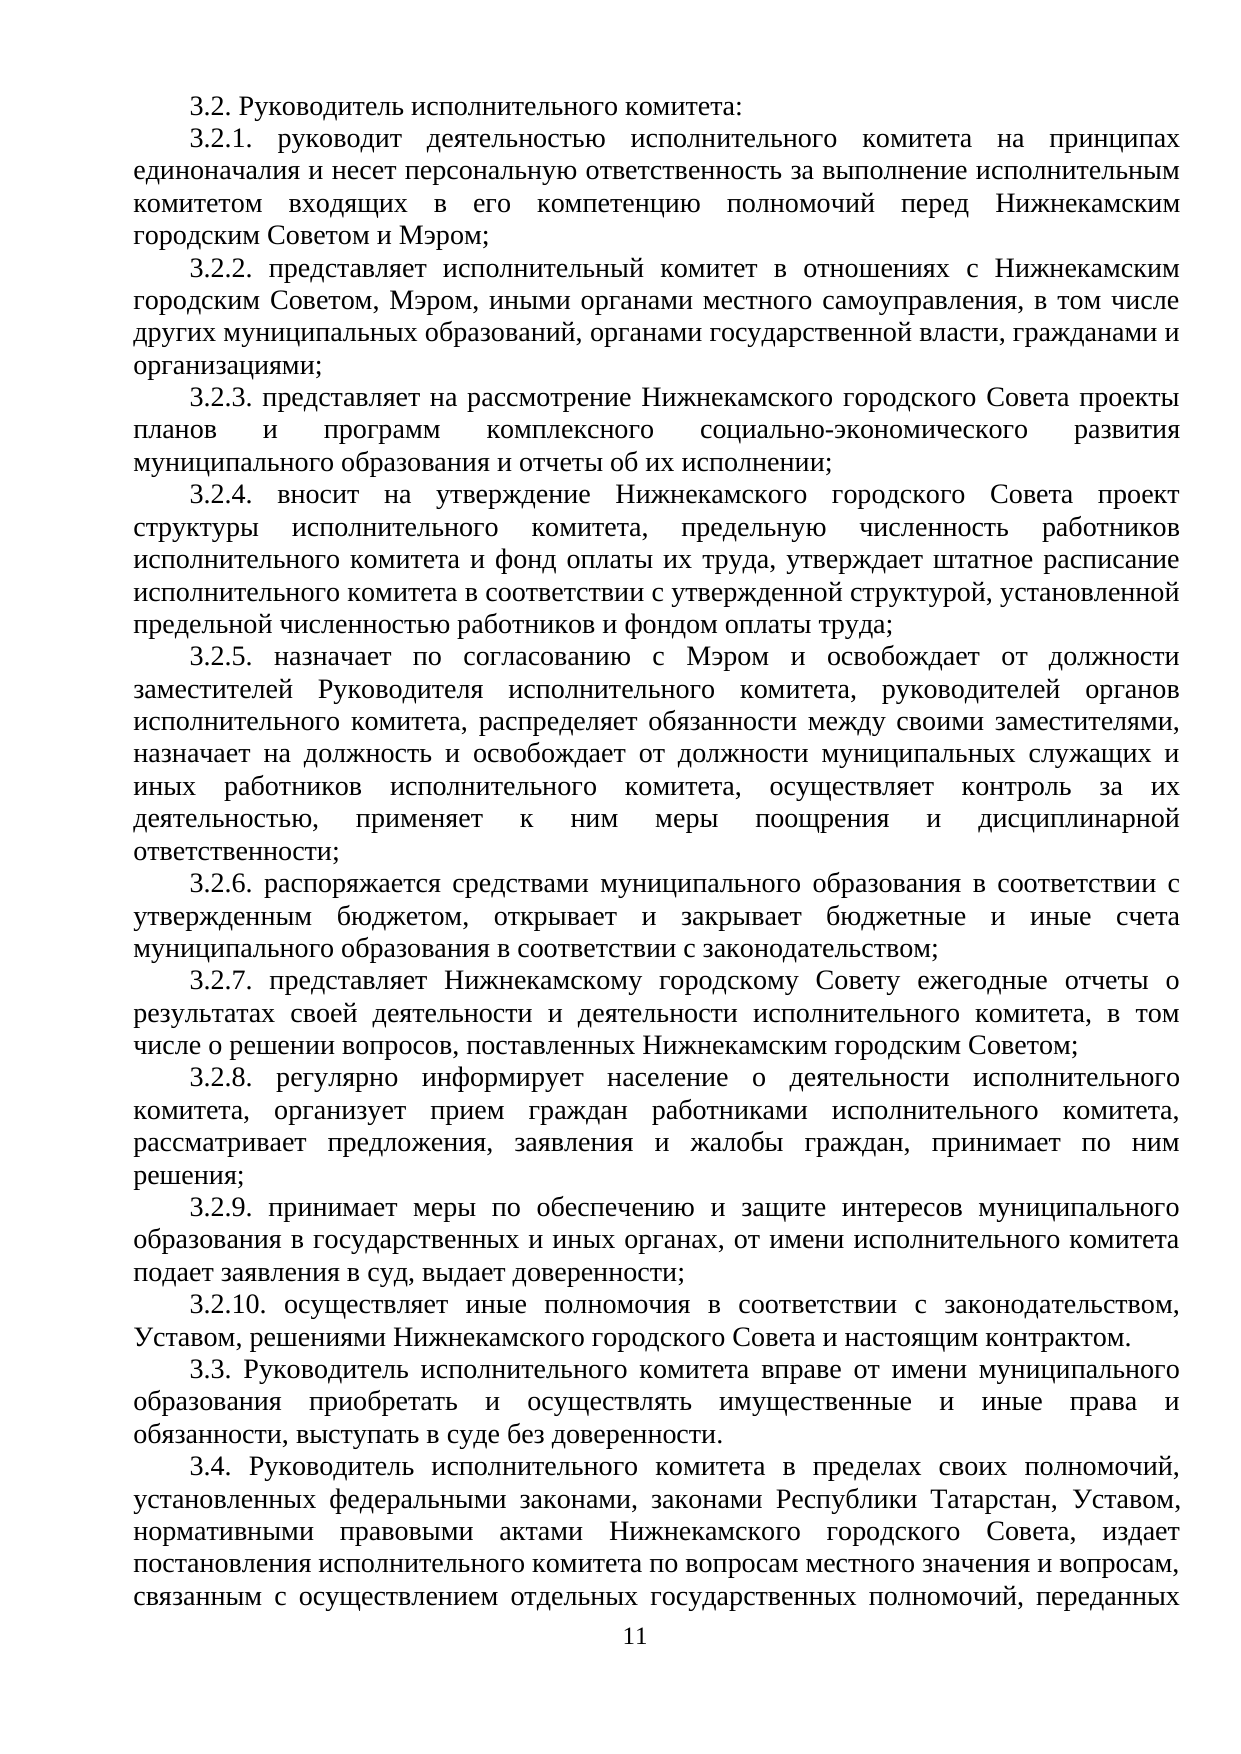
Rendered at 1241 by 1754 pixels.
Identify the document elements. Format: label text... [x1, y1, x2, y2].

text 3.2.7. представляет Нижнекамскому городскому Совету ежегодные отчеты о результатах своей деятельности и деятельности исполнительного комитета, в том числе о решении вопросов, поставленных Нижнекамским городским Советом; [133, 963, 1181, 1061]
text 3.2.4. вносит на утверждение Нижнекамского городского Совета проект структуры исполнительного комитета, предельную численность работников исполнительного комитета и фонд оплаты их труда, утверждает штатное расписание исполнительного комитета в соответствии с утвержденной структурой, установленной предельной численностью работников и фондом оплаты труда; [133, 477, 1181, 639]
text 3.3. Руководитель исполнительного комитета вправе от имени муниципального образования приобретать и осуществлять имущественные и иные права и обязанности, выступать в суде без доверенности. [133, 1352, 1181, 1449]
text 3.2.2. представляет исполнительный комитет в отношениях с Нижнекамским городским Советом, Мэром, иными органами местного самоуправления, в том числе других муниципальных образований, органами государственной власти, гражданами и организациями; [133, 251, 1181, 380]
text 3.2.1. руководит деятельностью исполнительного комитета на принципах единоначалия и несет персональную ответственность за выполнение исполнительным комитетом входящих в его компетенцию полномочий перед Нижнекамским городским Советом и Мэром; [133, 121, 1181, 251]
text 3.2.8. регулярно информирует население о деятельности исполнительного комитета, организует прием граждан работниками исполнительного комитета, рассматривает предложения, заявления и жалобы граждан, принимает по ним решения; [133, 1061, 1181, 1190]
text 3.2. Руководитель исполнительного комитета: [133, 89, 1181, 121]
text 3.2.6. распоряжается средствами муниципального образования в соответствии с утвержденным бюджетом, открывает и закрывает бюджетные и иные счета муниципального образования в соответствии с законодательством; [133, 866, 1181, 963]
text 3.2.3. представляет на рассмотрение Нижнекамского городского Совета проекты планов и программ комплексного социально-экономического развития муниципального образования и отчеты об их исполнении; [133, 380, 1181, 477]
text 3.2.10. осуществляет иные полномочия в соответствии с законодательством, Уставом, решениями Нижнекамского городского Совета и настоящим контрактом. [133, 1287, 1181, 1352]
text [133, 1449, 1181, 1611]
text 3.2.5. назначает по согласованию с Мэром и освобождает от должности заместителей Руководителя исполнительного комитета, руководителей органов исполнительного комитета, распределяет обязанности между своими заместителями, назначает на должность и освобождает от должности муниципальных служащих и иных работников исполнительного комитета, осуществляет контроль за их деятельностью, применяет к ним меры поощрения и дисциплинарной ответственности; [133, 639, 1181, 866]
text 3.2.9. принимает меры по обеспечению и защите интересов муниципального образования в государственных и иных органах, от имени исполнительного комитета подает заявления в суд, выдает доверенности; [133, 1190, 1181, 1287]
